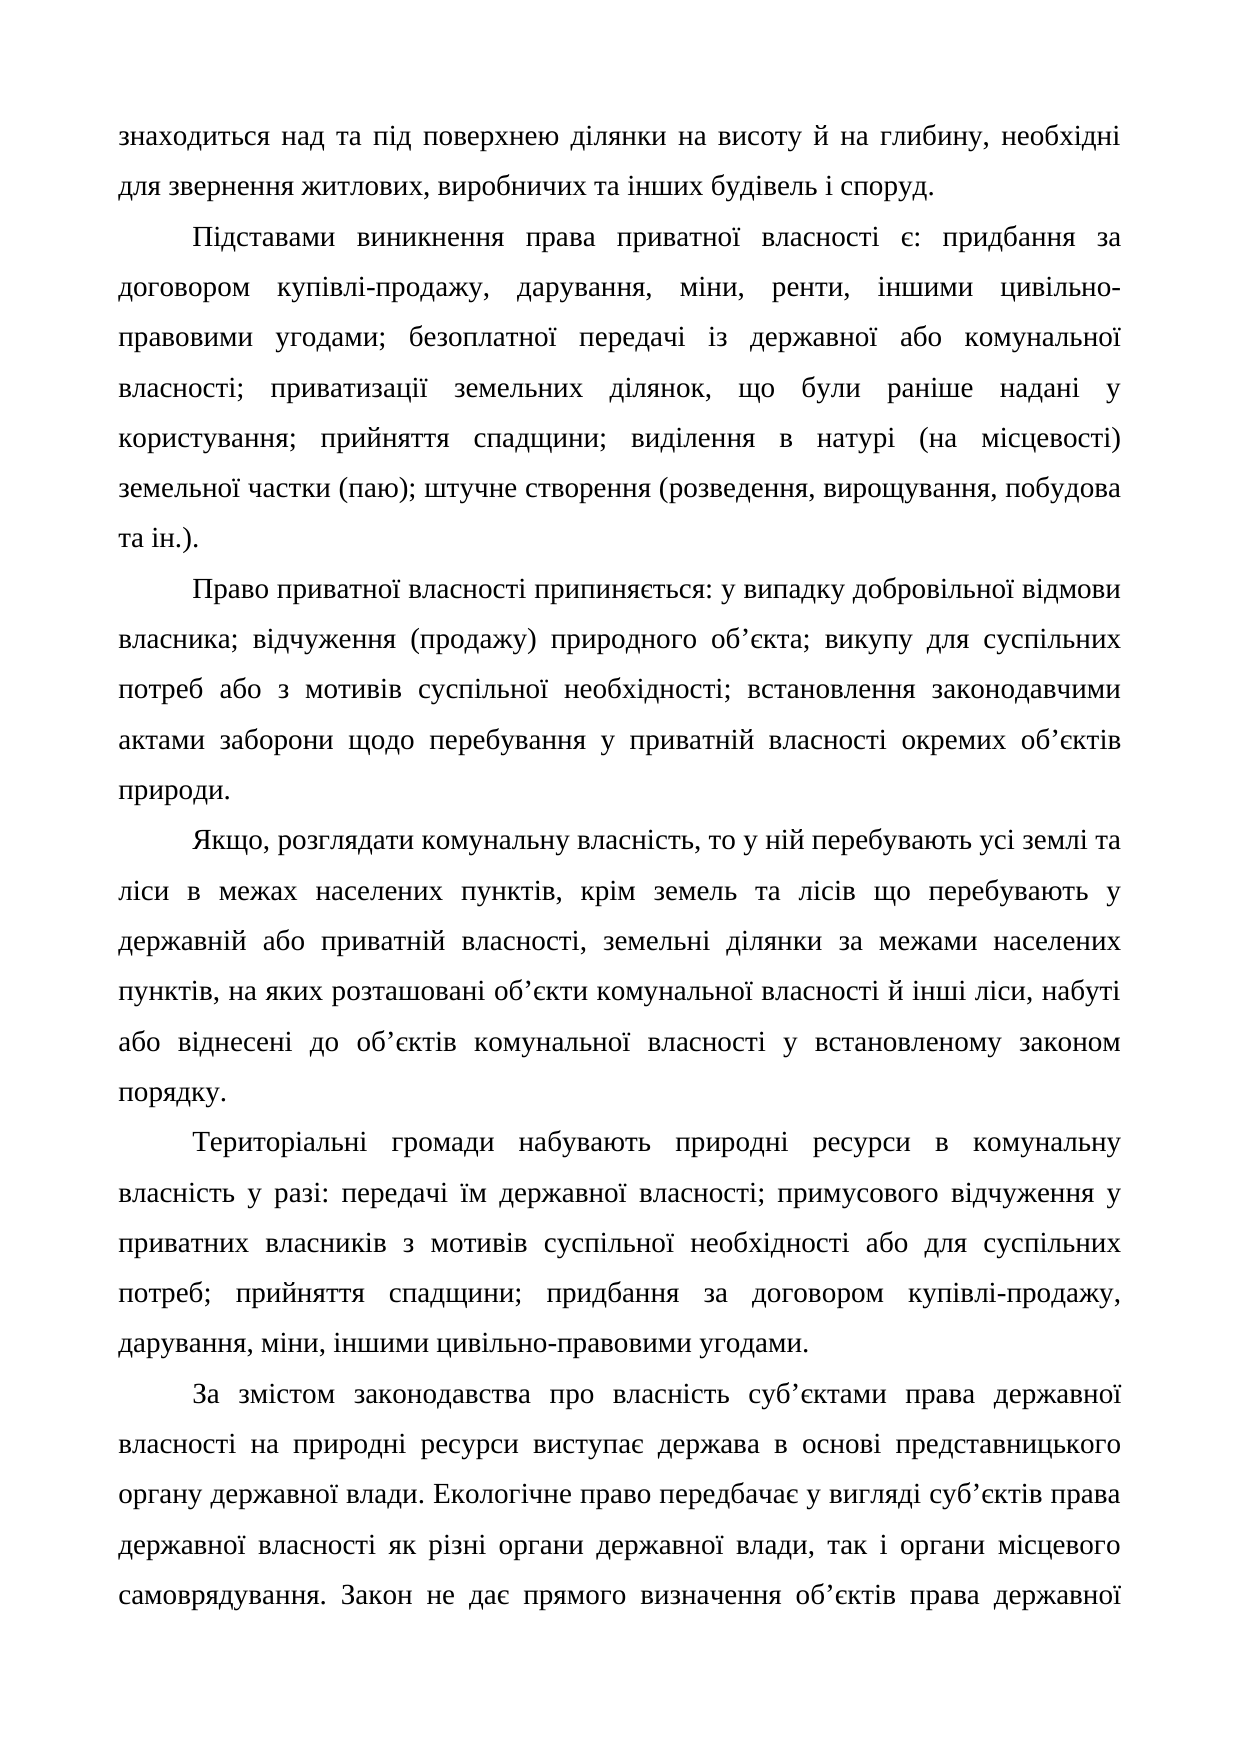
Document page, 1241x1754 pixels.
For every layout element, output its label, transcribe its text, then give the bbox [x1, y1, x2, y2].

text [118, 118, 1122, 202]
text Якщо, розглядати комунальну власність, то у ній перебувають усі землі та ліси в межах населених пунктів, крім земель та лісів що перебувають у державній або приватній власності, земельні ділянки за межами населених пунктів, на яких розташовані об’єкти комунальної власності й інші ліси, набуті або віднесені до об’єктів комунальної власності у встановленому законом порядку. [118, 822, 1122, 1108]
text Право приватної власності припиняється: у випадку добровільної відмови власника; відчуження (продажу) природного об’єкта; викупу для суспільних потреб або з мотивів суспільної необхідності; встановлення законодавчими актами заборони щодо перебування у приватній власності окремих об’єктів природи. [118, 571, 1122, 806]
text Територіальні громади набувають природні ресурси в комунальну власність у разі: передачі їм державної власності; примусового відчуження у приватних власників з мотивів суспільної необхідності або для суспільних потреб; прийняття спадщини; придбання за договором купівлі-продажу, дарування, міни, іншими цивільно-правовими угодами. [118, 1124, 1122, 1359]
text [118, 1376, 1122, 1611]
text Підставами виникнення права приватної власності є: придбання за договором купівлі-продажу, дарування, міни, ренти, іншими цивільно-правовими угодами; безоплатної передачі із державної або комунальної власності; приватизації земельних ділянок, що були раніше надані у користування; прийняття спадщини; виділення в натурі (на місцевості) земельної частки (паю); штучне створення (розведення, вирощування, побудова та ін.). [118, 219, 1122, 554]
